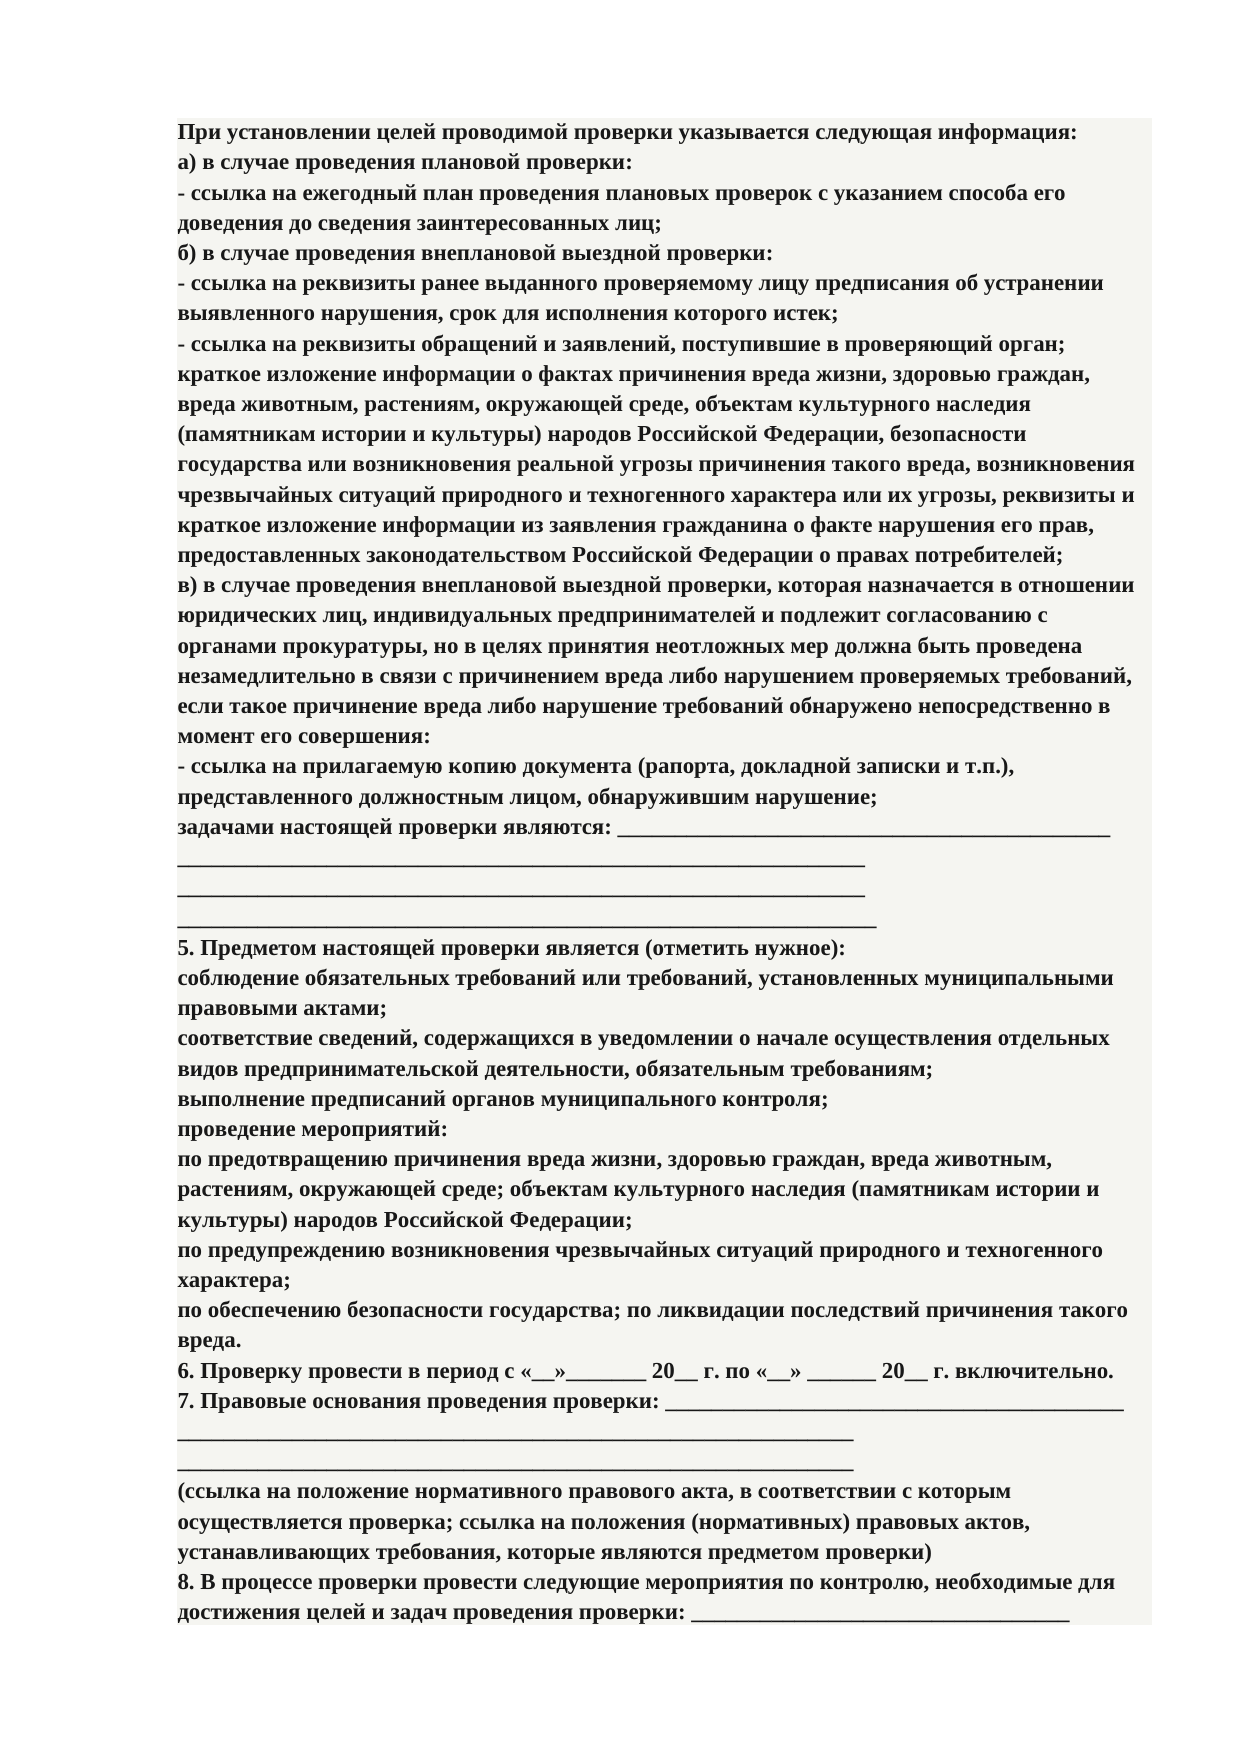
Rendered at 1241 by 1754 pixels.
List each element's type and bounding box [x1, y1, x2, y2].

text [177, 118, 1152, 1625]
